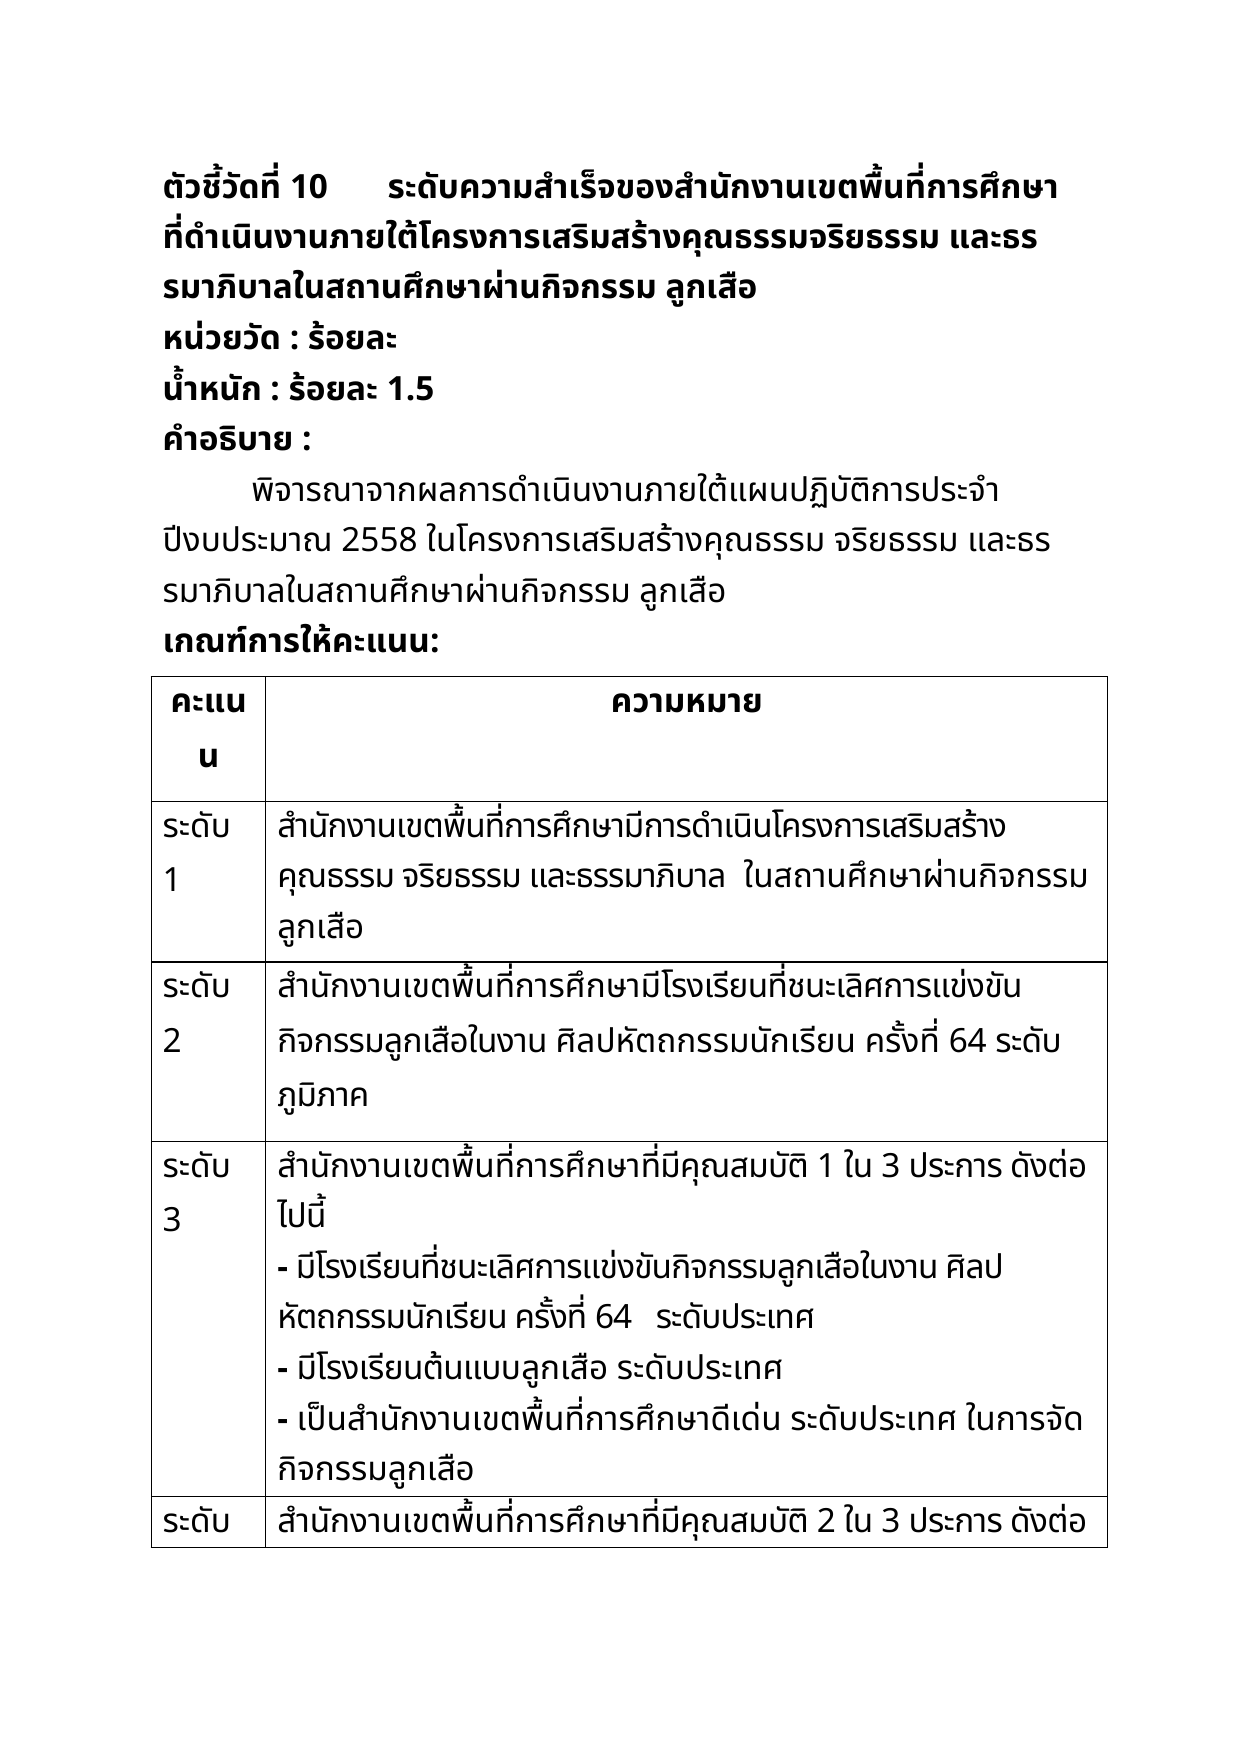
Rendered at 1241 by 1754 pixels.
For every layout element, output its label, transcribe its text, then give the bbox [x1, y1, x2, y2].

text น้ำหนัก : ร้อยละ 1.5 [162, 364, 1078, 415]
table_header คะแนน [152, 677, 265, 801]
text หน่วยวัด : ร้อยละ [162, 314, 1078, 364]
text ตัวชี้วัดที่ 10 ระดับความสำเร็จของสำนักงานเขตพื้นที่การศึกษาที่ดำเนินงานภายใต้โครงการเสริมสร้างคุณธรรมจริยธรรม และธรรมาภิบาลในสถานศึกษาผ่านกิจกรรม ลูกเสือ [162, 162, 1078, 314]
table_cell สำนักงานเขตพื้นที่การศึกษามีการดำเนินโครงการเสริมสร้างคุณธรรม จริยธรรม และธรรมาภิบาล ในสถานศึกษาผ่านกิจกรรม ลูกเสือ [266, 802, 1107, 961]
table_cell ระดับ 1 [152, 802, 265, 961]
text พิจารณาจากผลการดำเนินงานภายใต้แผนปฏิบัติการประจำปีงบประมาณ 2558 ในโครงการเสริมสร้างคุณธรรม จริยธรรม และธรรมาภิบาลในสถานศึกษาผ่านกิจกรรม ลูกเสือ [162, 466, 1078, 617]
table_cell ระดับ 2 [152, 963, 265, 1141]
text คำอธิบาย : [162, 415, 1078, 466]
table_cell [266, 1497, 1107, 1547]
text เกณฑ์การให้คะแนน: [162, 617, 1078, 668]
table_cell สำนักงานเขตพื้นที่การศึกษาที่มีคุณสมบัติ 1 ใน 3 ประการ ดังต่อไปนี้ - มีโรงเรียนที่ชนะเลิศการแข่งขันกิจกรรมลูกเสือในงาน ศิลปหัตถกรรมนักเรียน ครั้งที่ 64 ระดับประเทศ - มีโรงเรียนต้นแบบลูกเสือ ระดับประเทศ - เป็นสำนักงานเขตพื้นที่การศึกษาดีเด่น ระดับประเทศ ในการจัดกิจกรรมลูกเสือ [266, 1142, 1107, 1496]
table_header ความหมาย [266, 677, 1107, 801]
table_cell สำนักงานเขตพื้นที่การศึกษามีโรงเรียนที่ชนะเลิศการแข่งขัน กิจกรรมลูกเสือในงาน ศิลปหัตถกรรมนักเรียน ครั้งที่ 64 ระดับภูมิภาค [266, 963, 1107, 1141]
table_cell ระดับ 3 [152, 1142, 265, 1496]
table_cell ระดับ 4 [152, 1497, 265, 1547]
